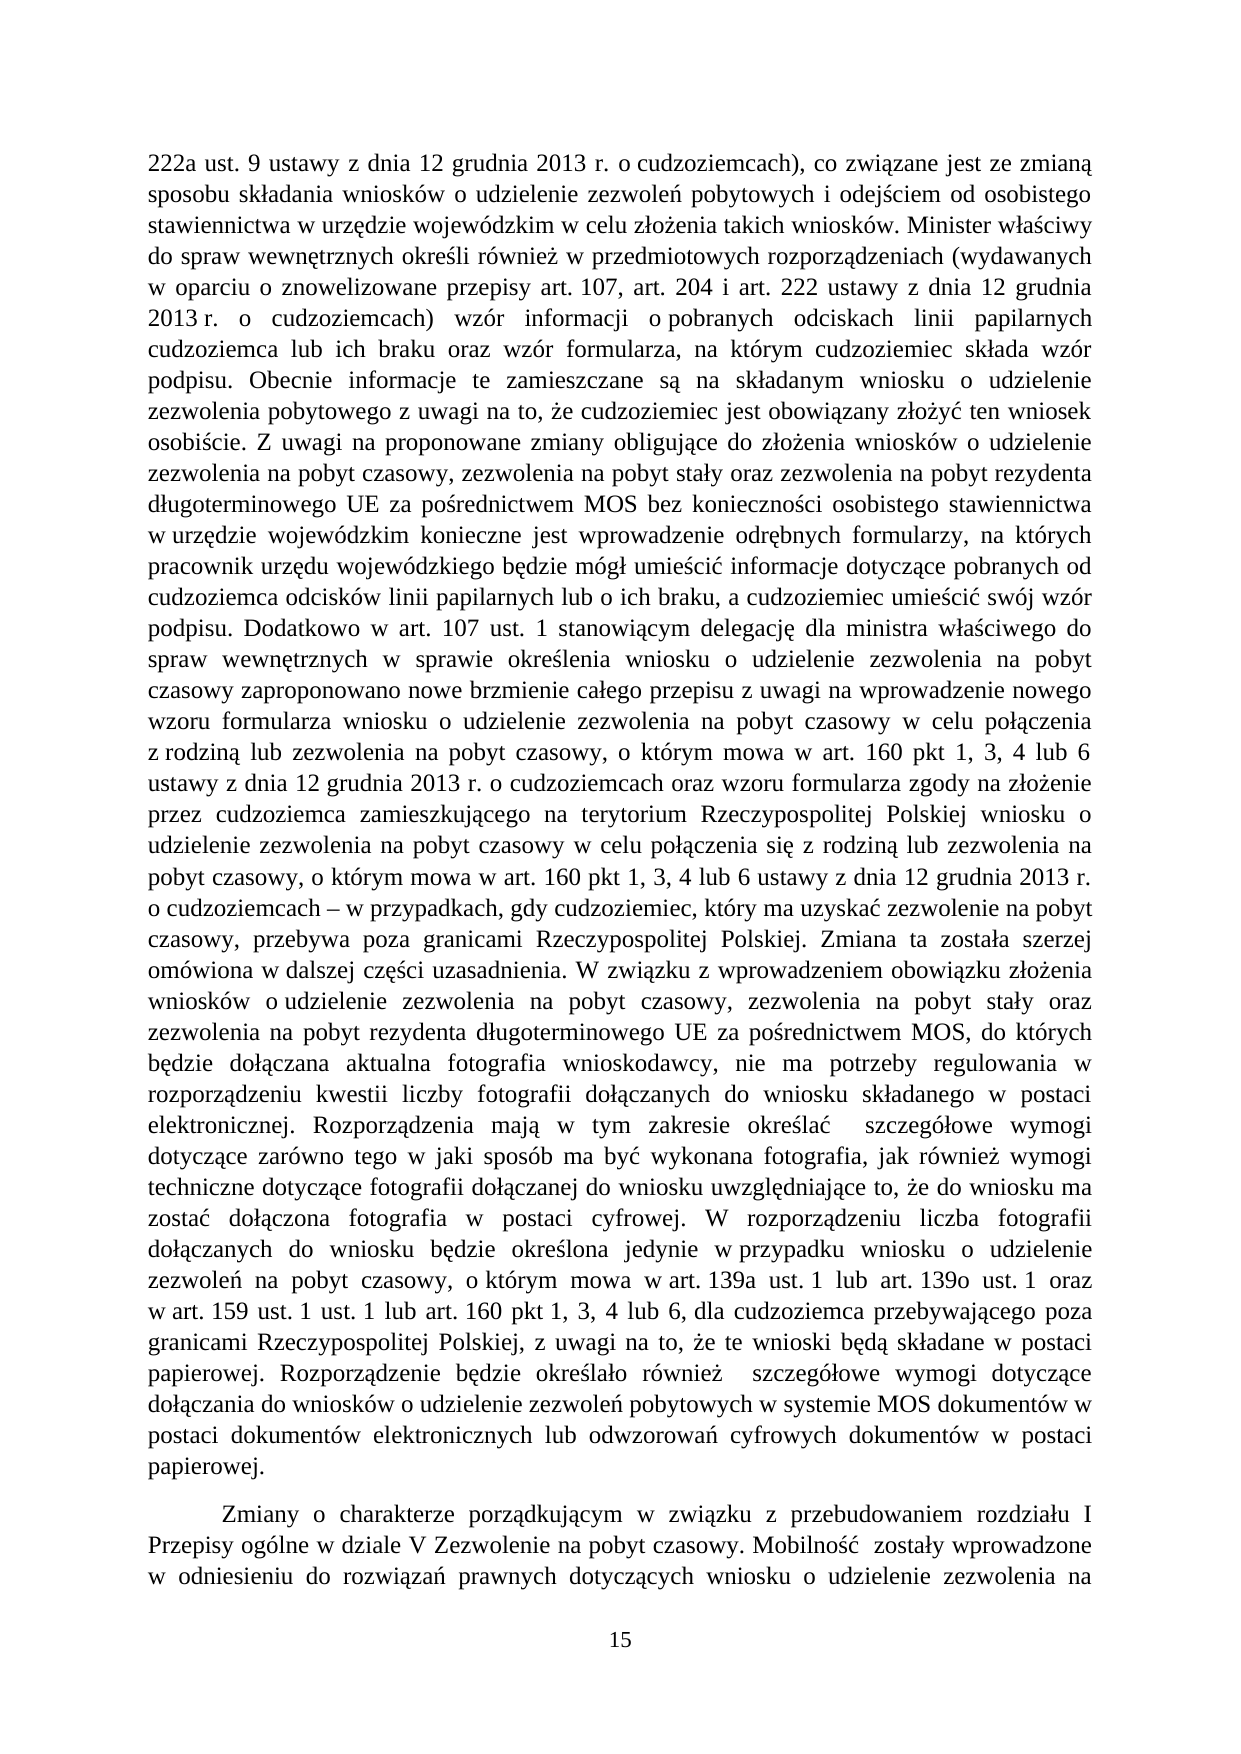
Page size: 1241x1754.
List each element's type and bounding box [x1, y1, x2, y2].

text [148, 1499, 1093, 1590]
text [148, 148, 1093, 1480]
